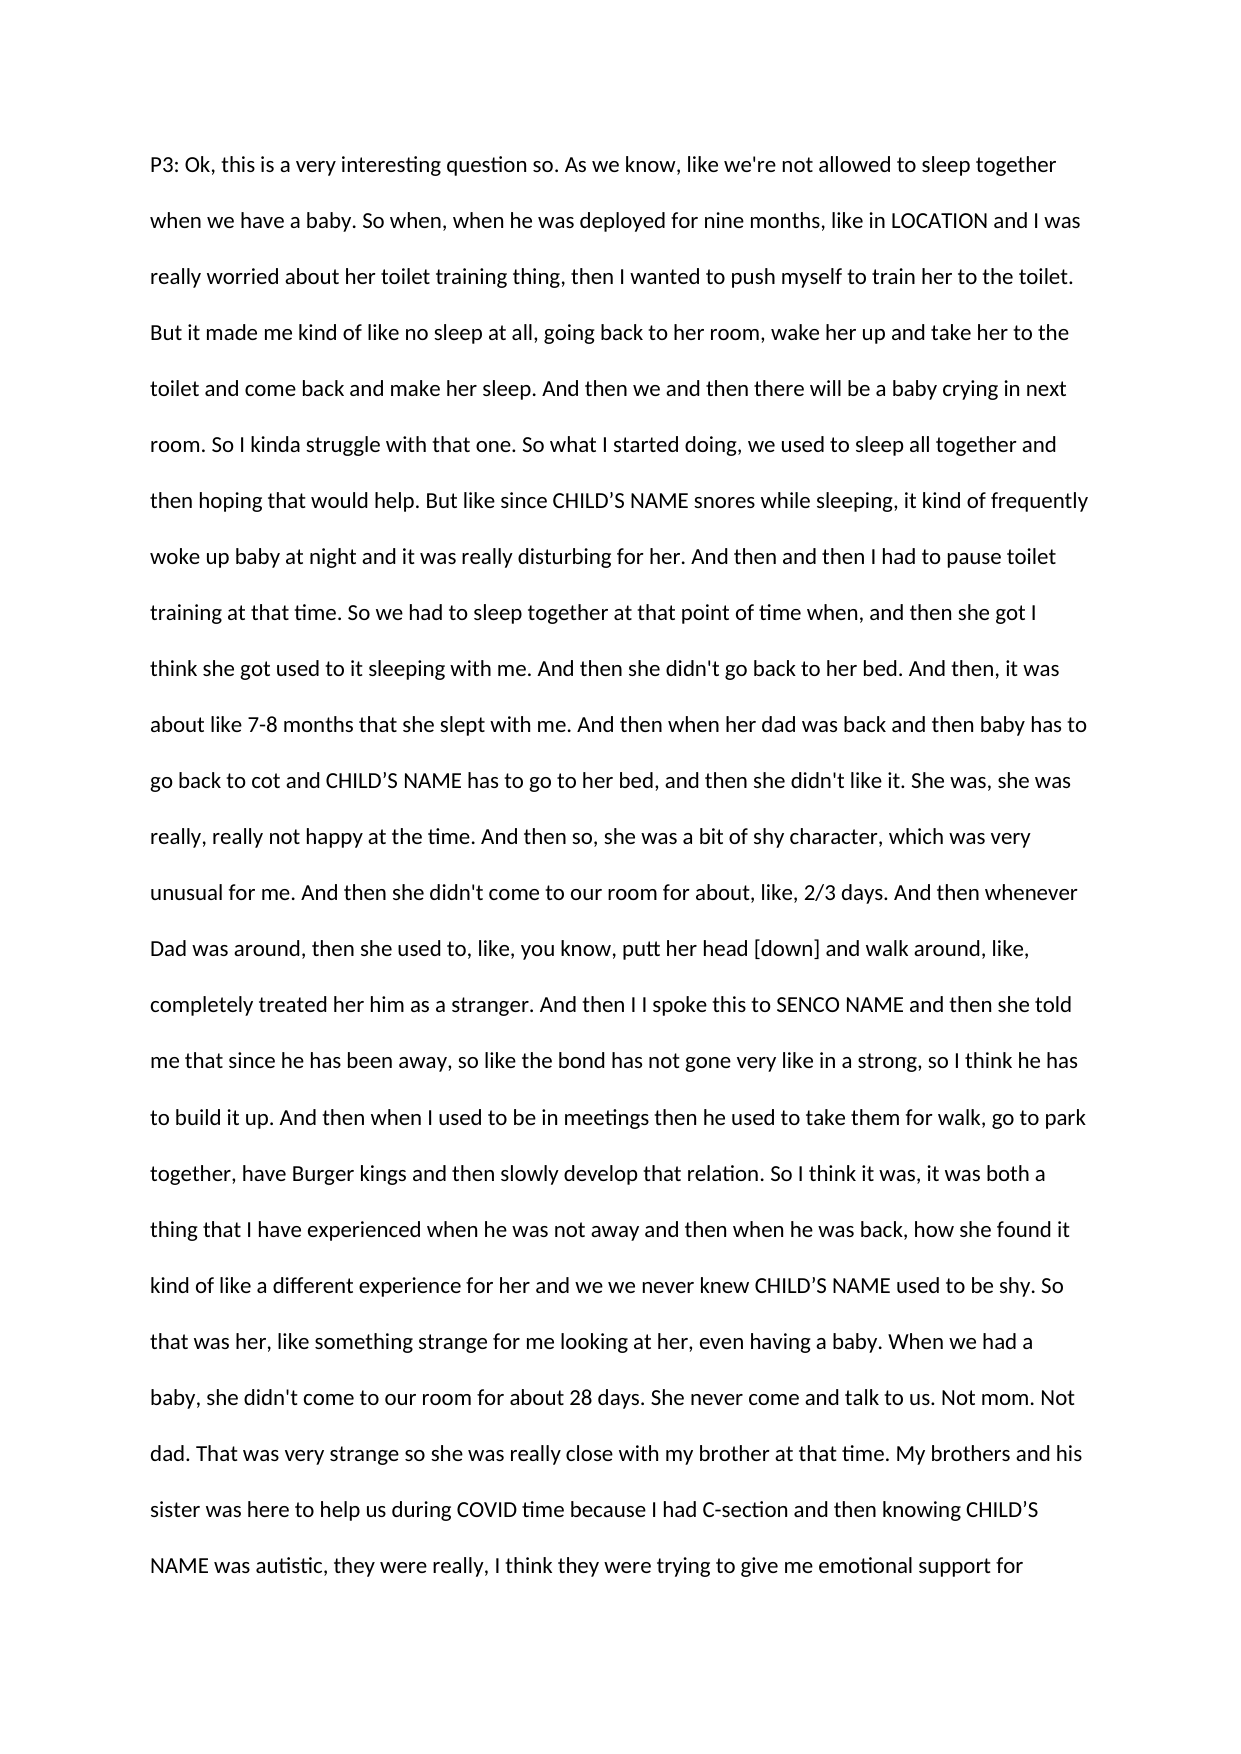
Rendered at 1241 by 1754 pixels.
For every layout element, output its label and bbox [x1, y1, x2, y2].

text [150, 150, 1090, 1579]
